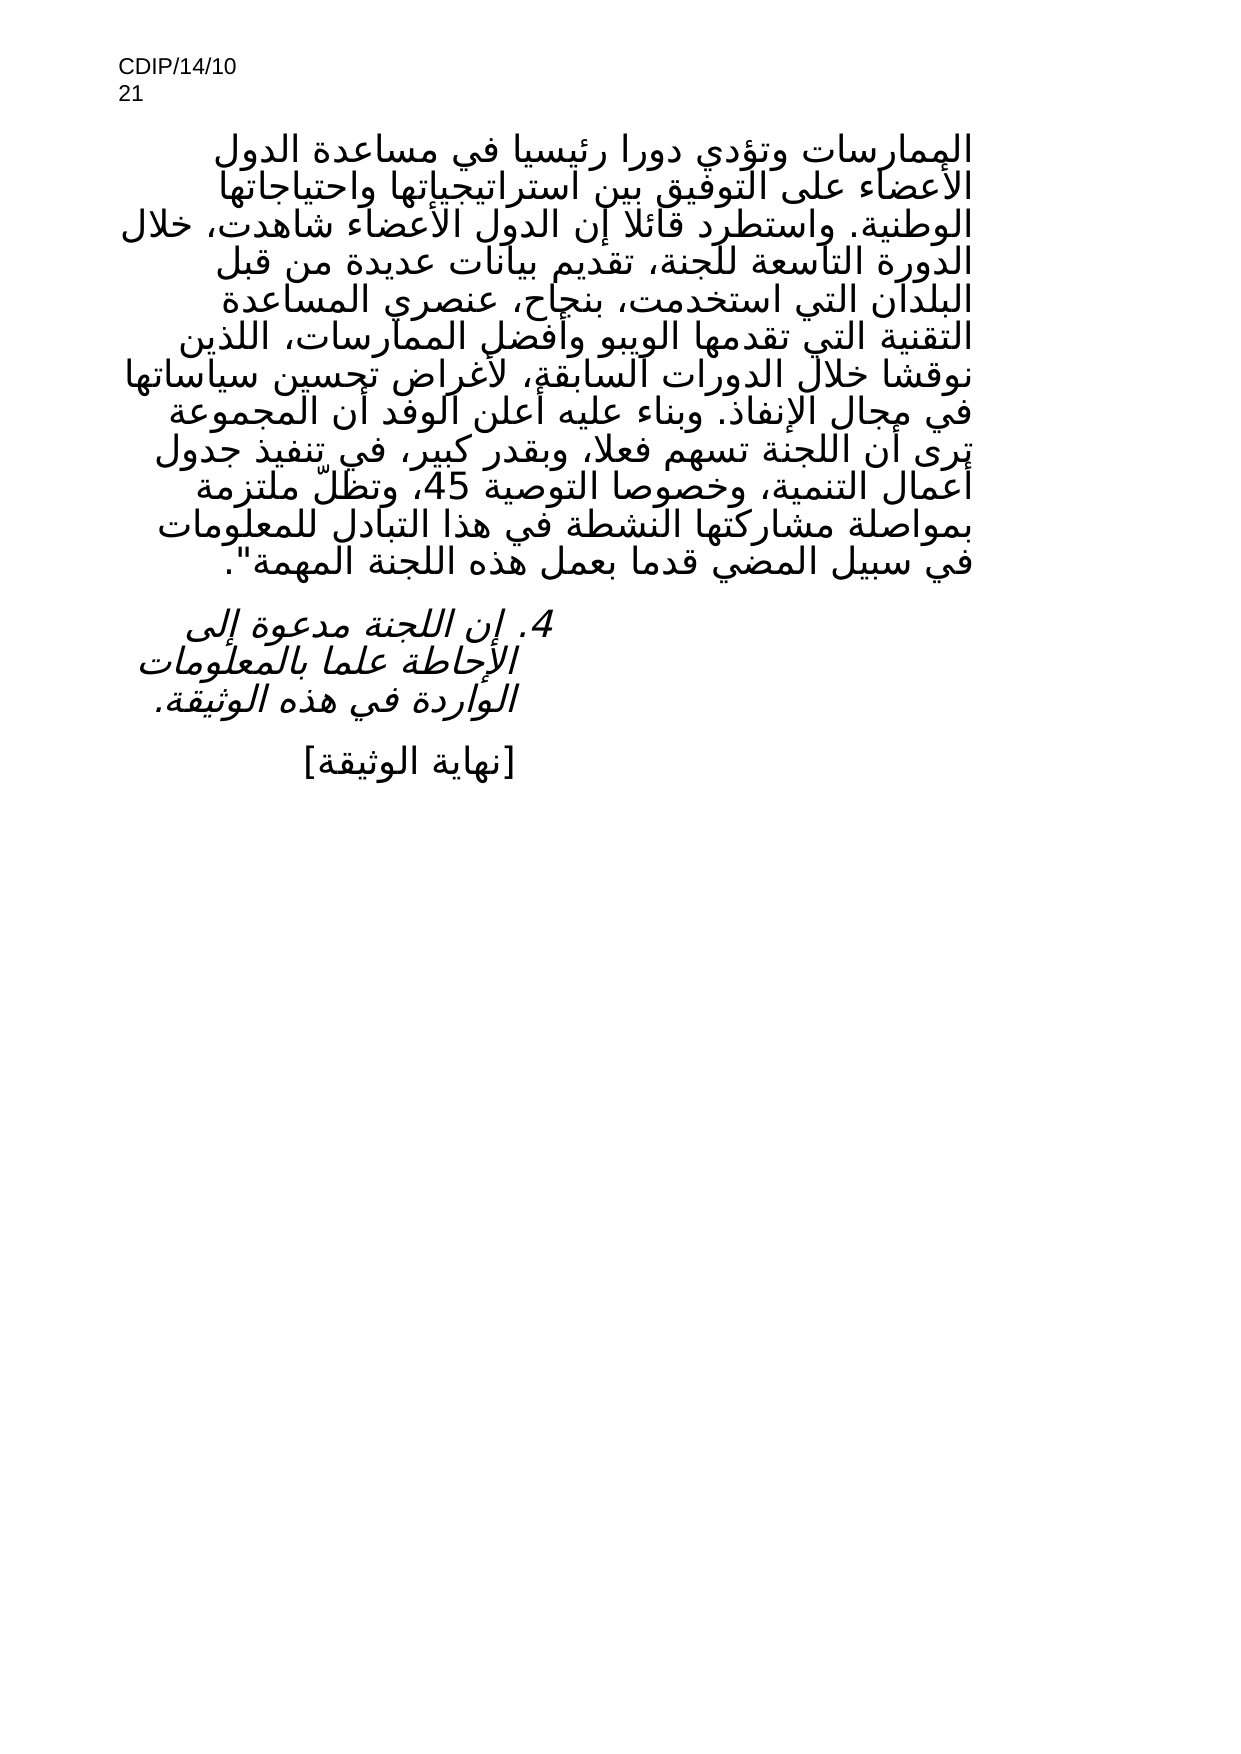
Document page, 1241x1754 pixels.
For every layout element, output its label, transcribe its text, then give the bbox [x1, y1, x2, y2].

text [نهاية الوثيقة] [469, 745, 516, 782]
text [نهاية الوثيقة] [387, 745, 479, 782]
text [نهاية الوثيقة] [118, 745, 403, 782]
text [118, 132, 974, 582]
text إن اللجنة مدعوة إلى الإحاطة علما بالمعلومات الواردة في هذه الوثيقة. [118, 607, 516, 720]
